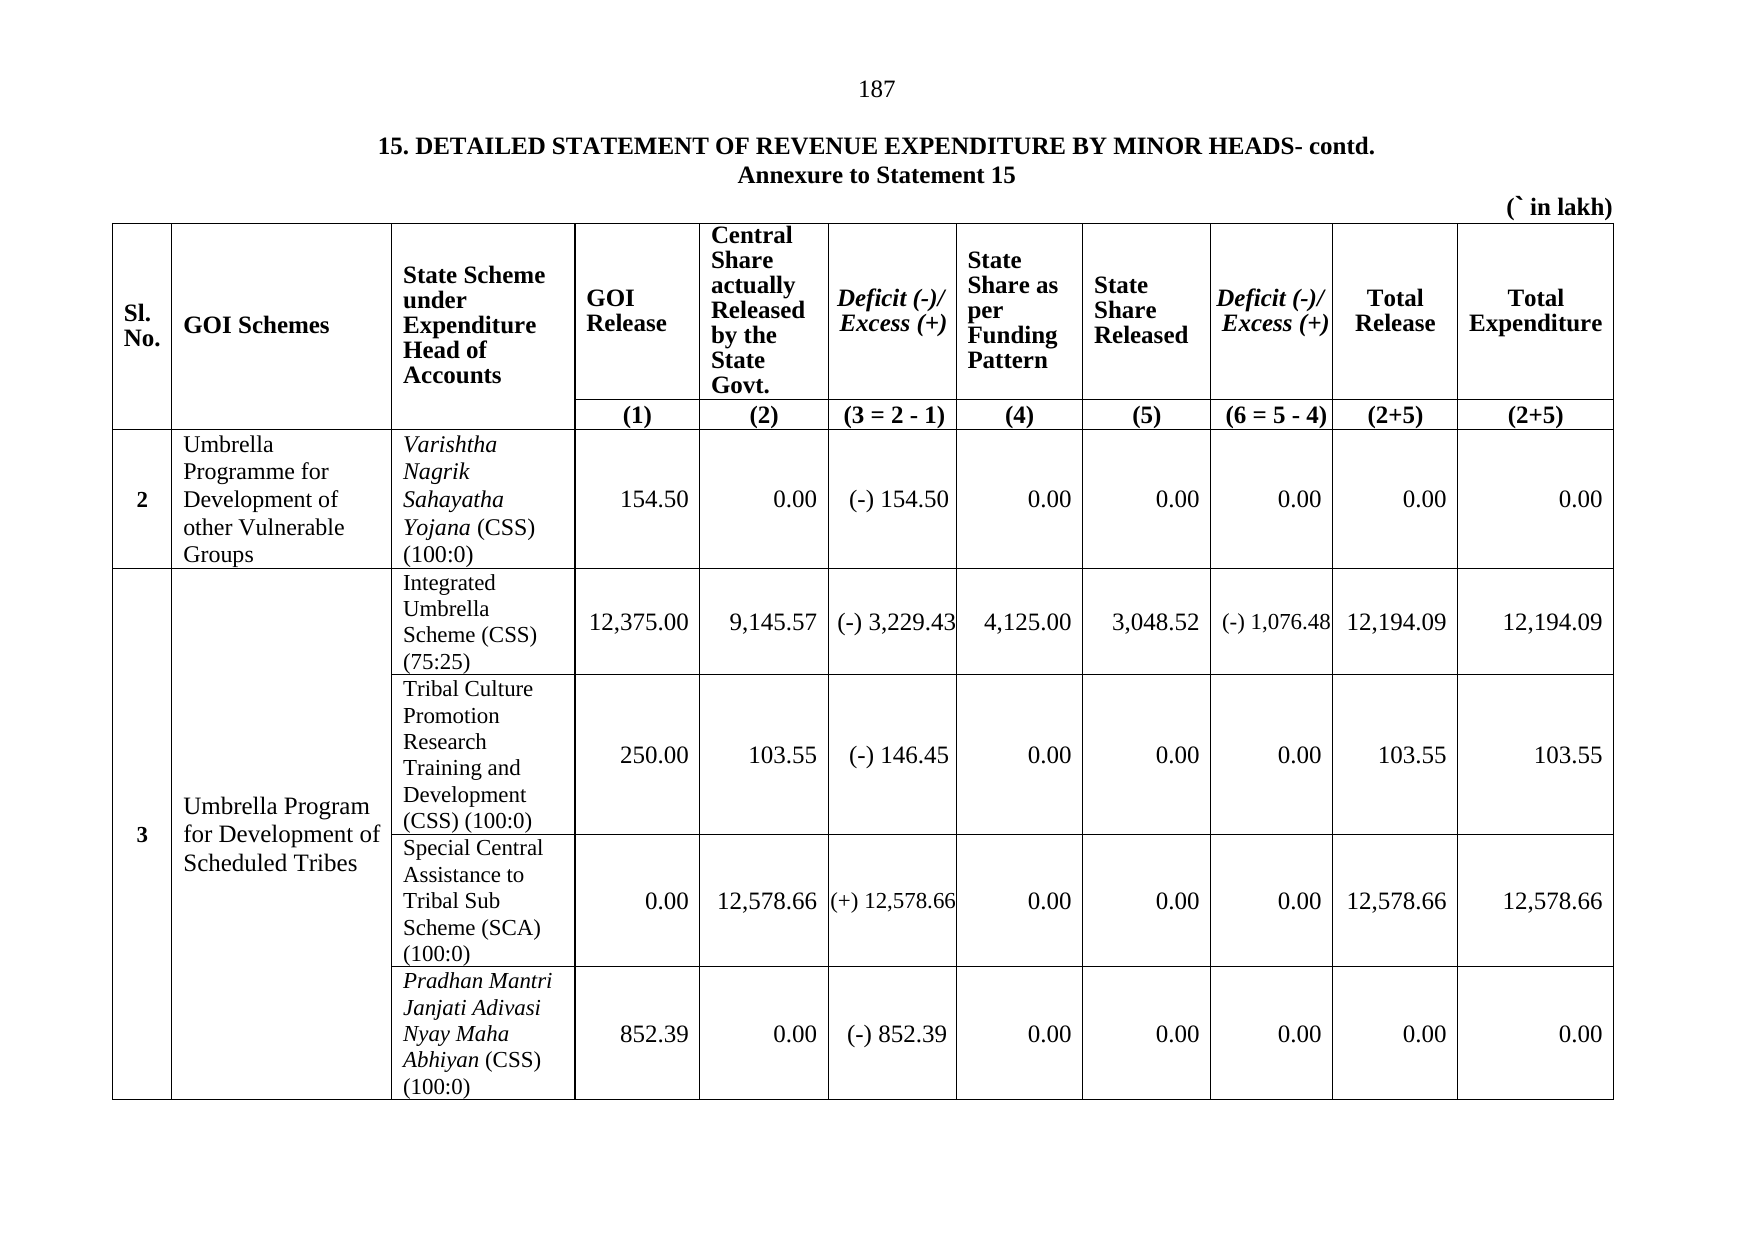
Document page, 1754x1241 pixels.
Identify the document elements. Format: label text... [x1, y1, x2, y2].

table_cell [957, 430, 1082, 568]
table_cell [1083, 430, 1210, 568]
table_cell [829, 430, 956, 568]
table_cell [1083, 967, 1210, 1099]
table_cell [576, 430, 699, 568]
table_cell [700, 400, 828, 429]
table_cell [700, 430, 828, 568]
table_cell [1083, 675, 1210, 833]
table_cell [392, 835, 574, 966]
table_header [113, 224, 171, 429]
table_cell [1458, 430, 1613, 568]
text 15. DETAILED STATEMENT OF REVENUE EXPENDITURE BY MINOR HEADS- contd. [169, 131, 1584, 160]
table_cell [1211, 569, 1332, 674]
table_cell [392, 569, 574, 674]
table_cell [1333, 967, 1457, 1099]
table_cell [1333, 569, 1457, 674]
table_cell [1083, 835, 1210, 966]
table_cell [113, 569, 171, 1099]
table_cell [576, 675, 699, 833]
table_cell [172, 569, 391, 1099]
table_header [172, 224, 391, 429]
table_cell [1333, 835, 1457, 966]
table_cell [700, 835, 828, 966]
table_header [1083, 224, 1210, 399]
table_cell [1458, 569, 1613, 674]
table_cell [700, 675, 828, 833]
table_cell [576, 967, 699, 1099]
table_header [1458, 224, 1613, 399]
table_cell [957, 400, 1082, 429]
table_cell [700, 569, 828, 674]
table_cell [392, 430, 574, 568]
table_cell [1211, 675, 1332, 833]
text Annexure to Statement 15 [169, 160, 1584, 189]
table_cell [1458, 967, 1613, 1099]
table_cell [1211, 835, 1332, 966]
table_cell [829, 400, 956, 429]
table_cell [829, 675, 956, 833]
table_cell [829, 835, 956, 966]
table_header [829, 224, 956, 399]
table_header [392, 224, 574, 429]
text (` in lakh) [169, 189, 1612, 223]
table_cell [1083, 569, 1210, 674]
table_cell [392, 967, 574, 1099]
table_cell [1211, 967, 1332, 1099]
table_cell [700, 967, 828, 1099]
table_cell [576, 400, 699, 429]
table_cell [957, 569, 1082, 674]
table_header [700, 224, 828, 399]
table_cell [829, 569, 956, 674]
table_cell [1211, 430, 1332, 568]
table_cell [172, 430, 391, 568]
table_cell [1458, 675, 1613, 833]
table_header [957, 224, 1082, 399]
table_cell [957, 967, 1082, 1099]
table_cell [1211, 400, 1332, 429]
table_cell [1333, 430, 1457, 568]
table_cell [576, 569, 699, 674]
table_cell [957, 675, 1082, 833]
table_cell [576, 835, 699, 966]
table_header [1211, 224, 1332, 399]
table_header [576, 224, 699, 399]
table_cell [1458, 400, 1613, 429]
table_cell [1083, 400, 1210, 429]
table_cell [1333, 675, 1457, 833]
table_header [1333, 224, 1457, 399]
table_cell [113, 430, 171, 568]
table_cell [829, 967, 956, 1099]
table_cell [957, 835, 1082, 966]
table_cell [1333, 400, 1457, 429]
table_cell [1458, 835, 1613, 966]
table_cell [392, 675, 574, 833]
